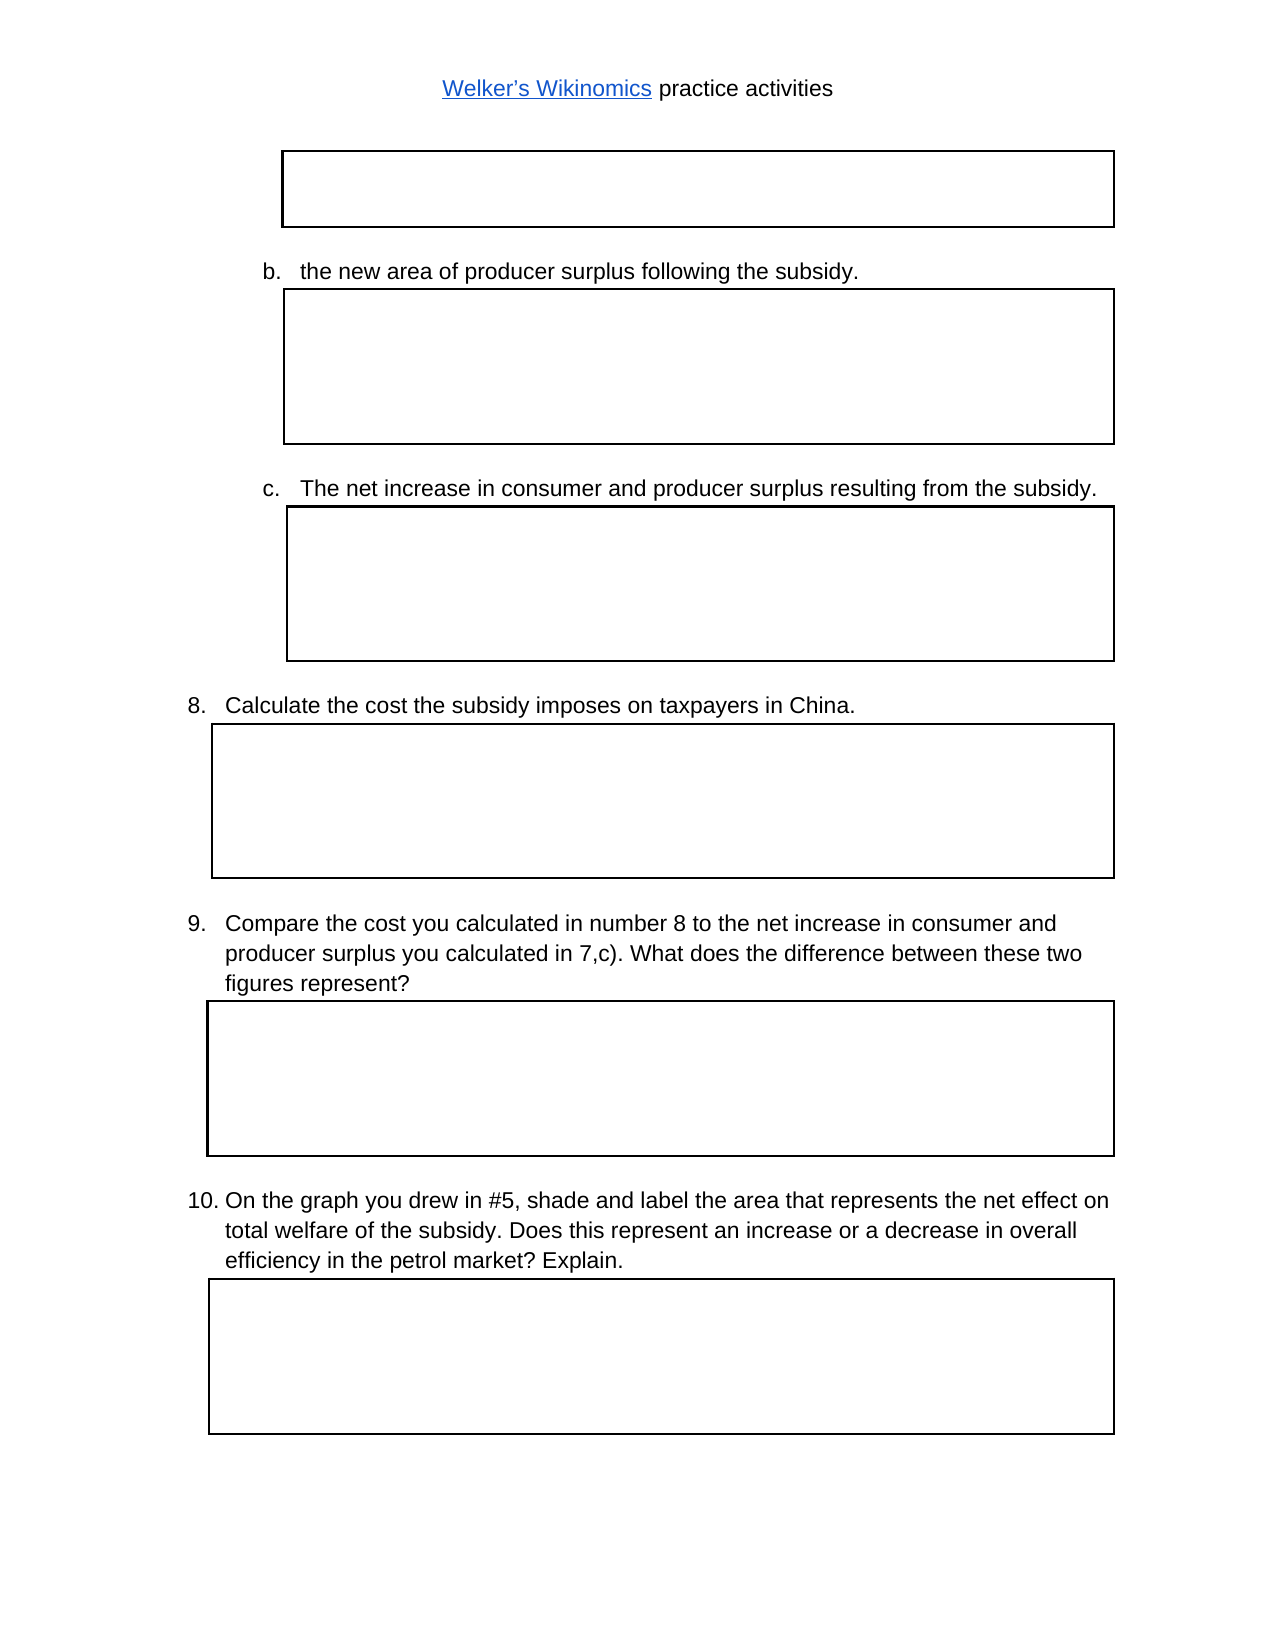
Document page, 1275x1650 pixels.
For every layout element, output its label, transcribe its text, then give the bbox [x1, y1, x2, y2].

table_header [210, 1280, 1113, 1432]
list Compare the cost you calculated in number 8 to the net increase in consumer and producer surplus you calculated in 7,c). What does the difference between these two figures represent? [187, 909, 1125, 996]
list The net increase in consumer and producer surplus resulting from the subsidy. [262, 475, 1125, 501]
table_header [285, 290, 1113, 443]
list Calculate the cost the subsidy imposes on taxpayers in China. [187, 692, 1125, 719]
list On the graph you drew in #5, shade and label the area that represents the net effect on total welfare of the subsidy. Does this represent an increase or a decrease in overall efficiency in the petrol market? Explain. [187, 1187, 1125, 1274]
table_header [284, 152, 1113, 226]
table_header [288, 508, 1113, 660]
list the new area of producer surplus following the subsidy. [262, 258, 1125, 284]
table_header [209, 1002, 1113, 1155]
table_header [213, 725, 1113, 877]
